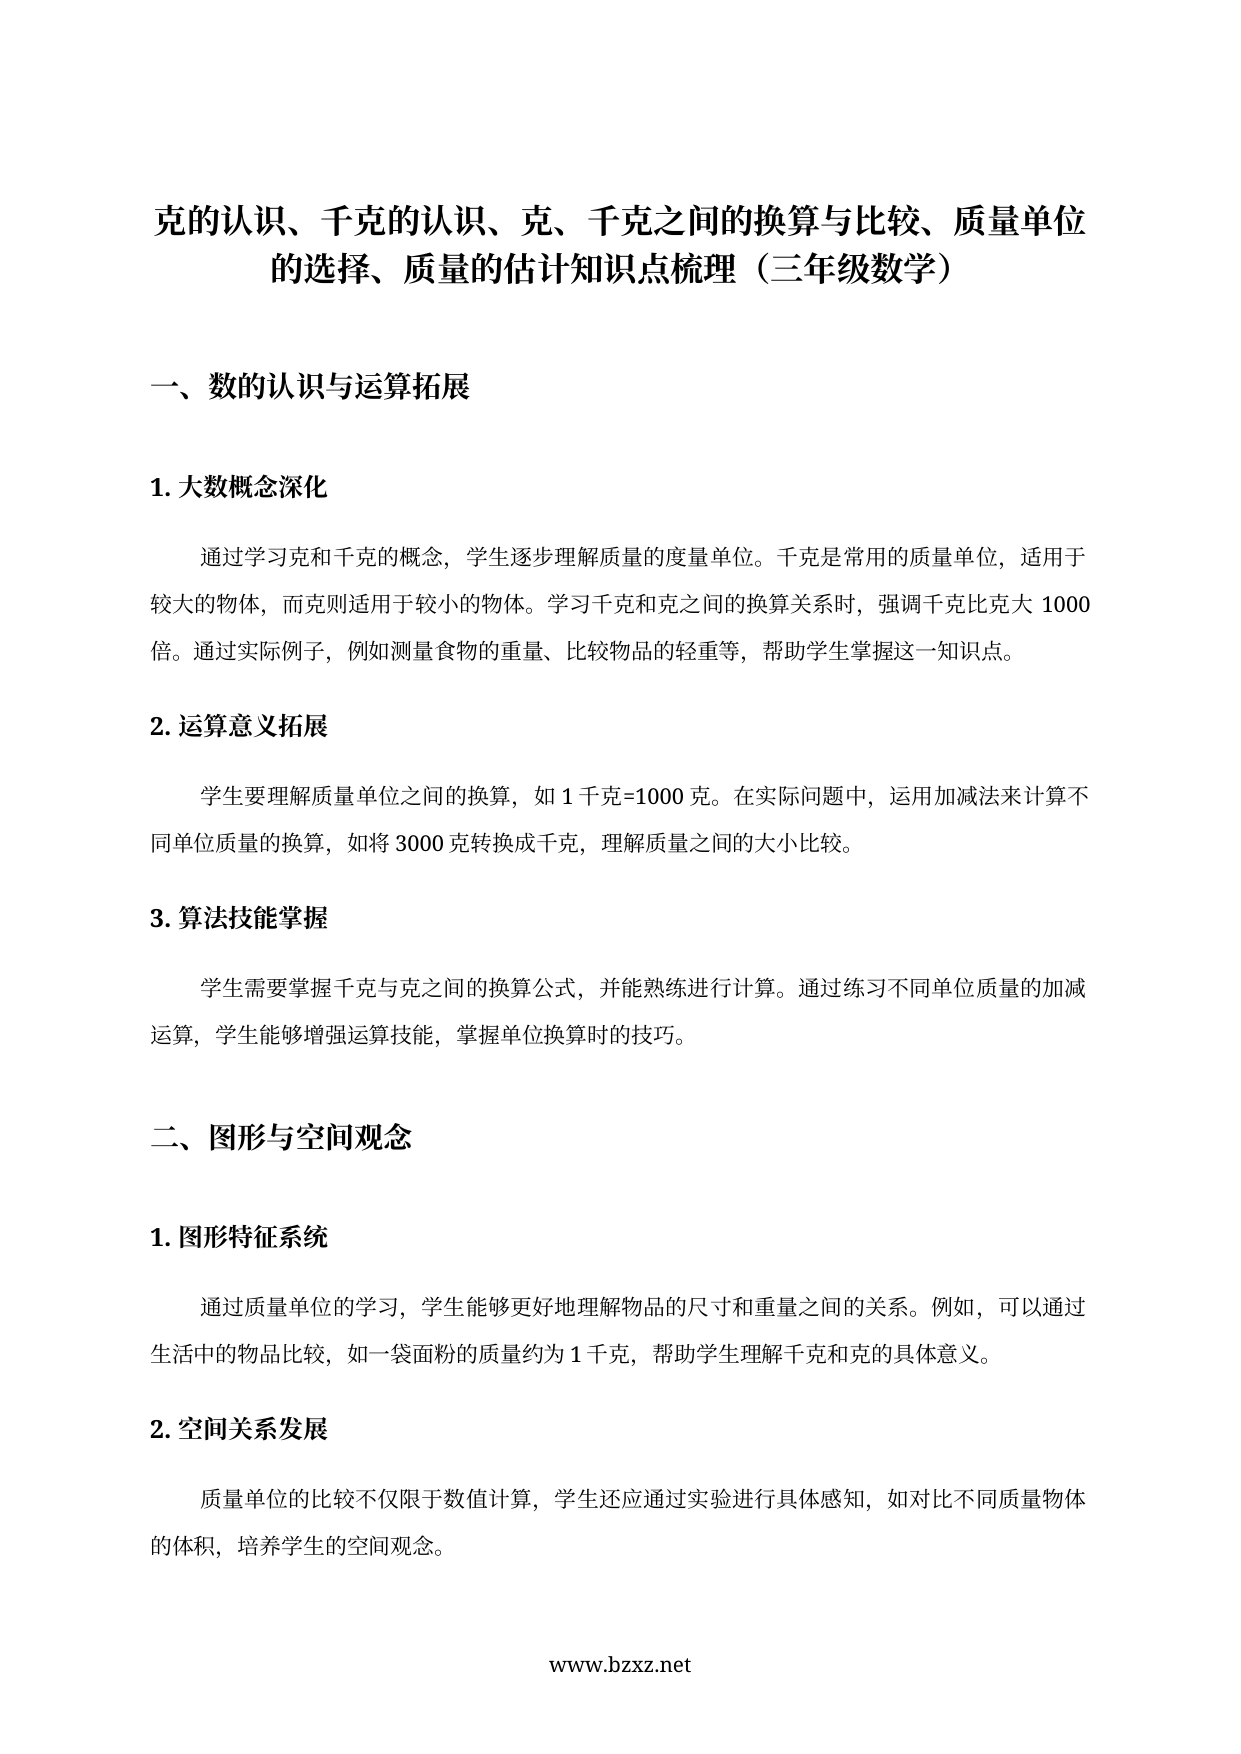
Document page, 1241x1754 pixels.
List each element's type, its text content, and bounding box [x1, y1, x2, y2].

subtitle 1. 图形特征系统 [150, 1218, 1090, 1254]
subtitle 二、图形与空间观念 [150, 1114, 1090, 1156]
text 通过质量单位的学习，学生能够更好地理解物品的尺寸和重量之间的关系。例如，可以通过生活中的物品比较，如一袋面粉的质量约为1千克，帮助学生理解千克和克的具体意义。 [150, 1290, 1090, 1369]
subtitle 克的认识、千克的认识、克、千克之间的换算与比较、质量单位的选择、质量的估计知识点梳理（三年级数学） [150, 195, 1090, 291]
subtitle 3. 算法技能掌握 [150, 899, 1090, 935]
subtitle 2. 运算意义拓展 [150, 707, 1090, 743]
subtitle 2. 空间关系发展 [150, 1410, 1090, 1446]
text 通过学习克和千克的概念，学生逐步理解质量的度量单位。千克是常用的质量单位，适用于较大的物体，而克则适用于较小的物体。学习千克和克之间的换算关系时，强调千克比克大1000倍。通过实际例子，例如测量食物的重量、比较物品的轻重等，帮助学生掌握这一知识点。 [150, 540, 1090, 666]
text 学生要理解质量单位之间的换算，如1千克=1000克。在实际问题中，运用加减法来计算不同单位质量的换算，如将3000克转换成千克，理解质量之间的大小比较。 [150, 779, 1090, 858]
subtitle 一、数的认识与运算拓展 [150, 364, 1090, 406]
text 质量单位的比较不仅限于数值计算，学生还应通过实验进行具体感知，如对比不同质量物体的体积，培养学生的空间观念。 [150, 1482, 1090, 1561]
subtitle 1. 大数概念深化 [150, 467, 1090, 503]
text 学生需要掌握千克与克之间的换算公式，并能熟练进行计算。通过练习不同单位质量的加减运算，学生能够增强运算技能，掌握单位换算时的技巧。 [150, 971, 1090, 1050]
